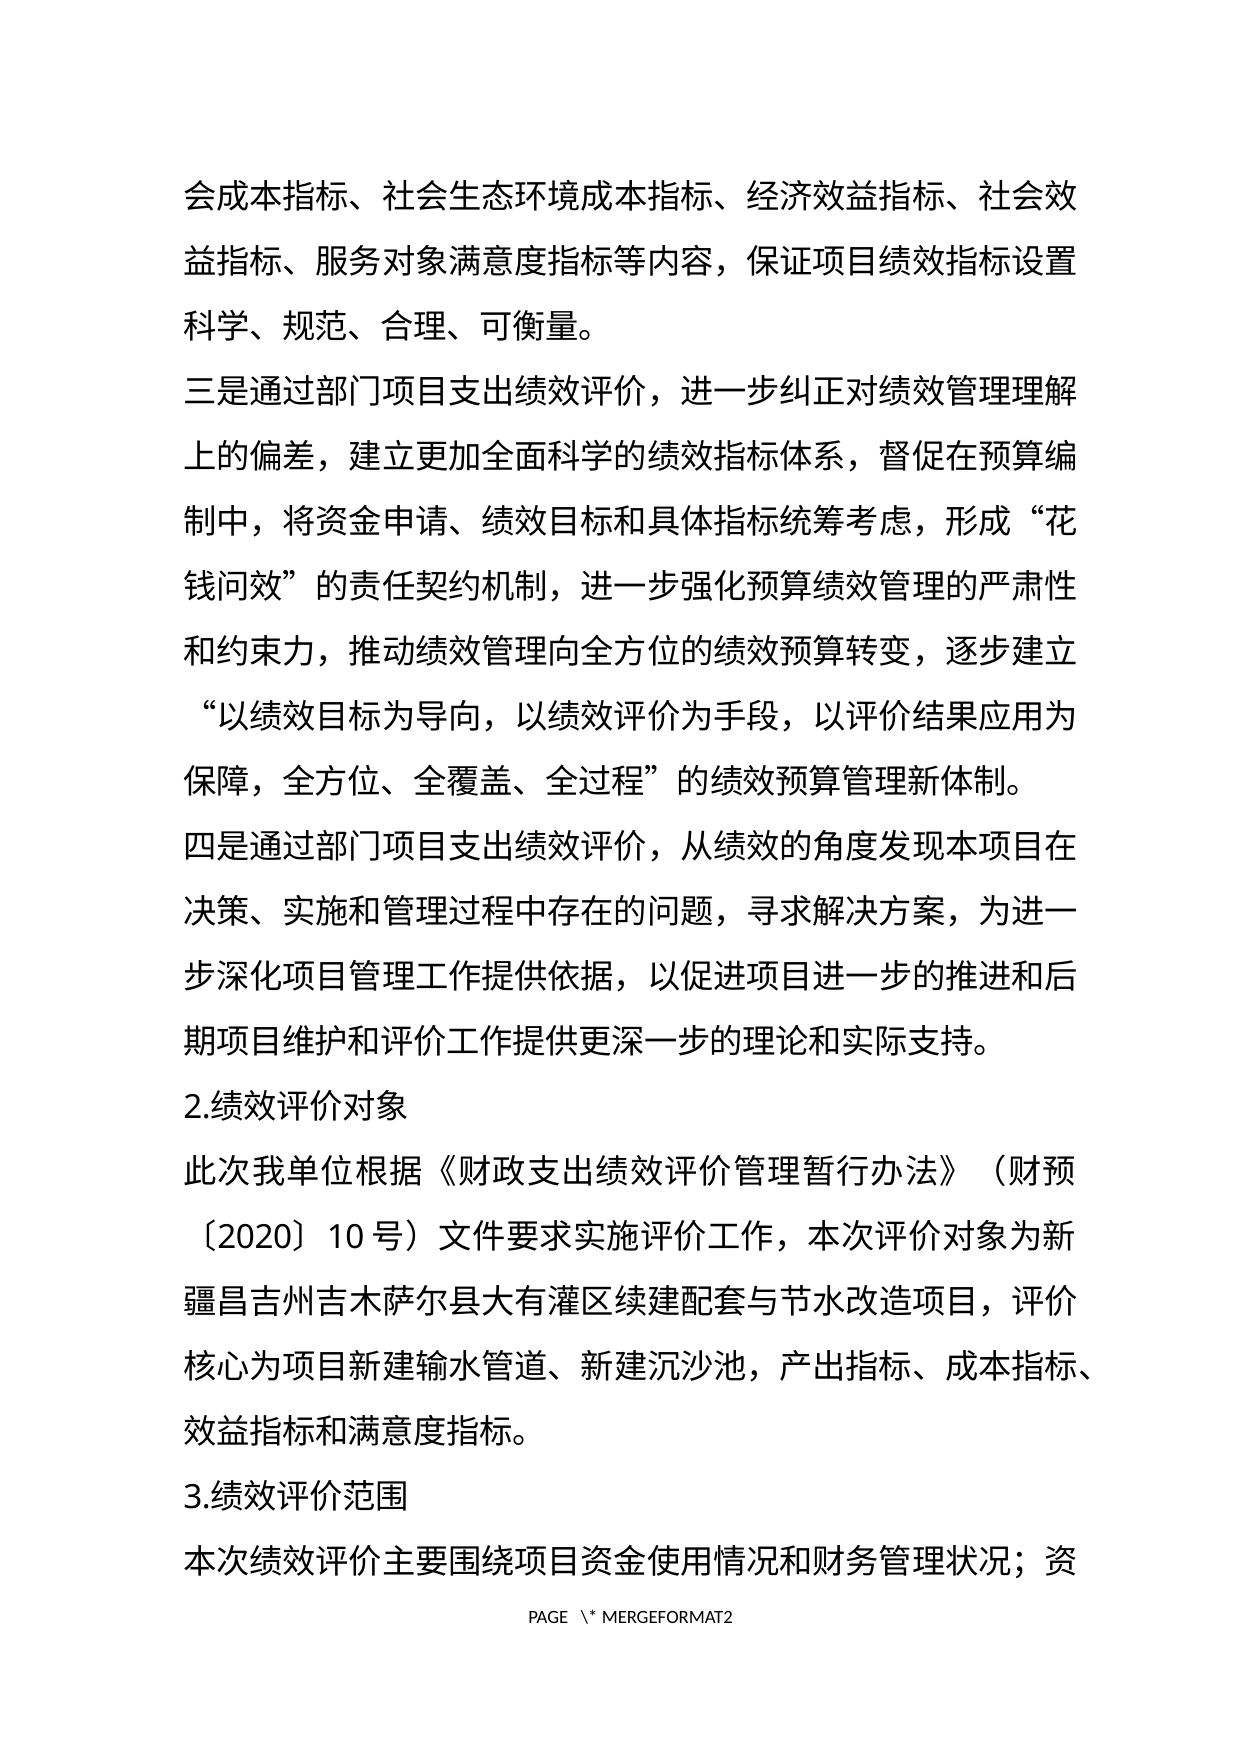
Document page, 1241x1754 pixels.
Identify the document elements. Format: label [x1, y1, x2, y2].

text [183, 162, 1078, 1592]
